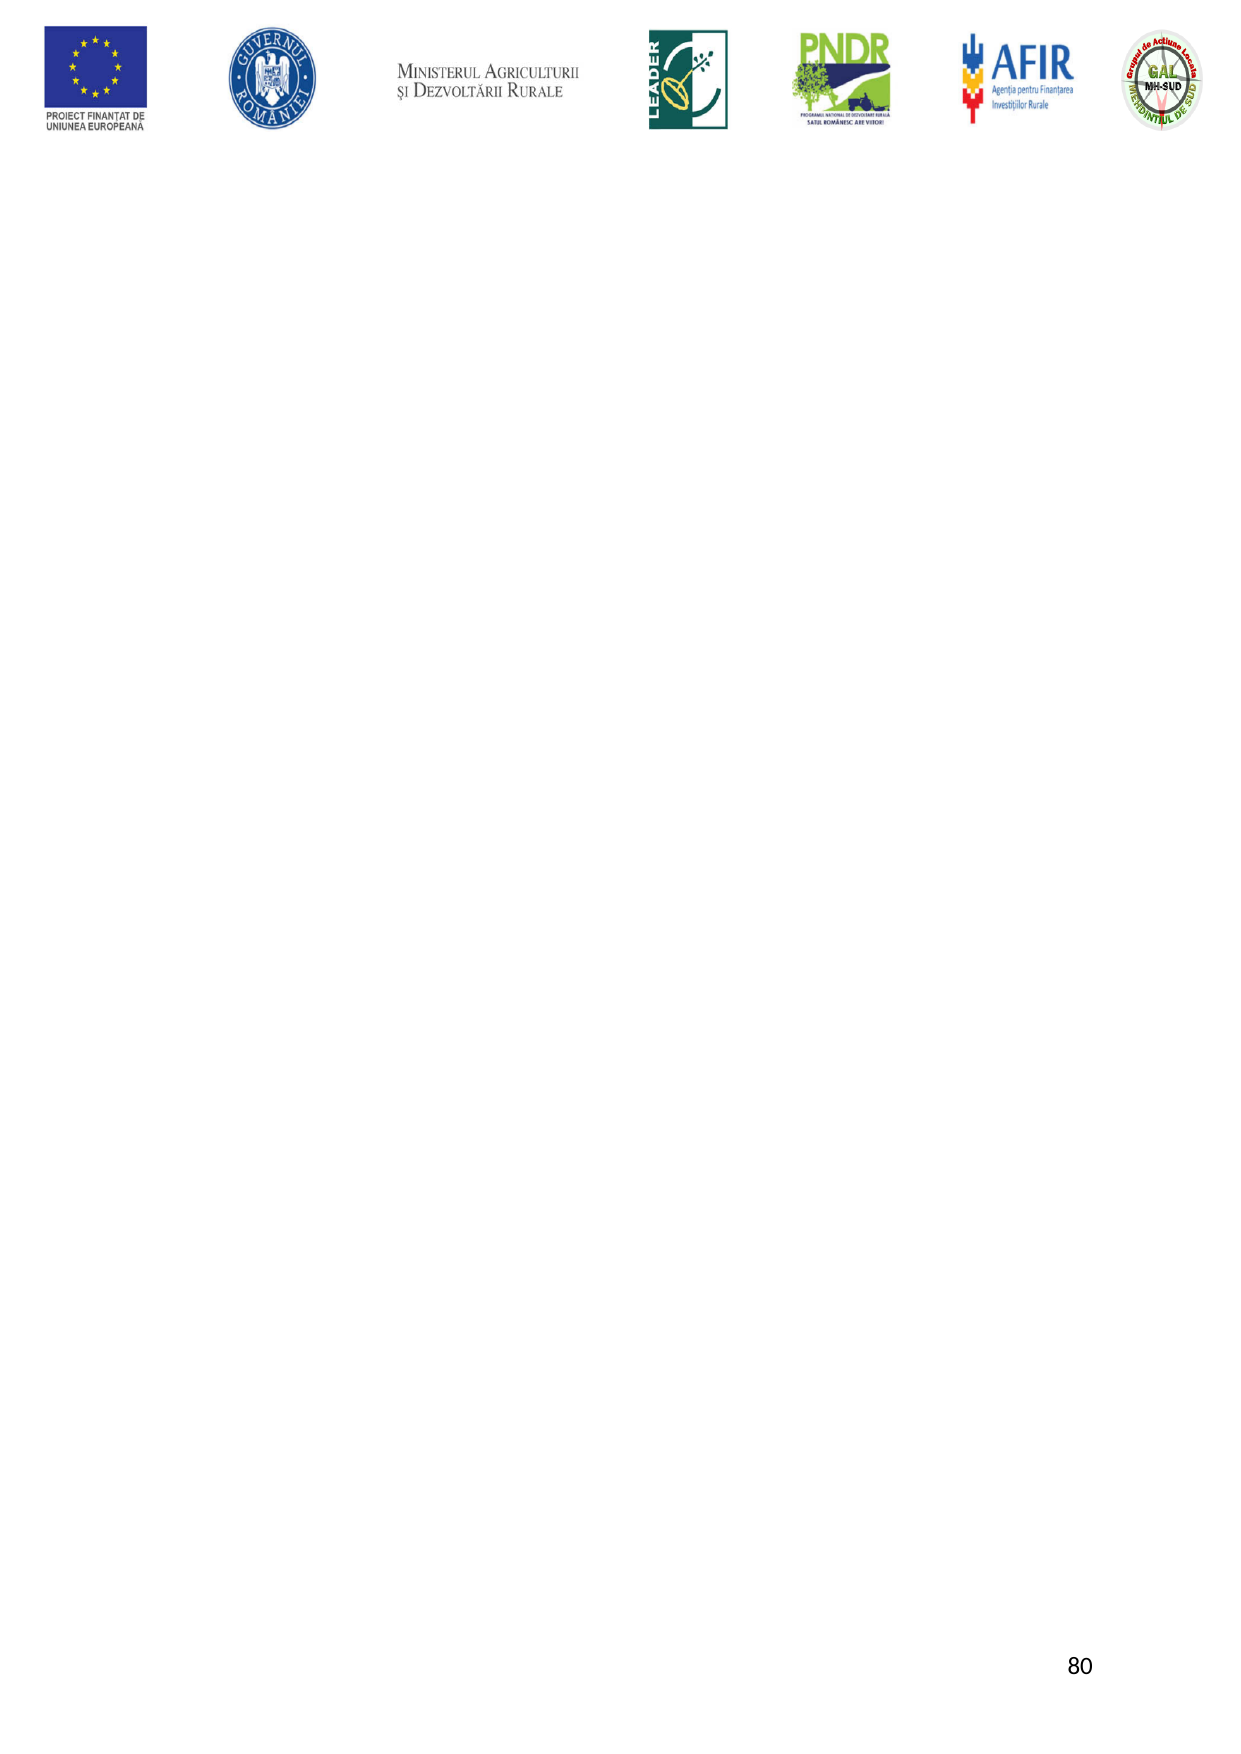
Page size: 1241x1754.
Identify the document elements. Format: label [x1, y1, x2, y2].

picture [15, 18, 1224, 131]
